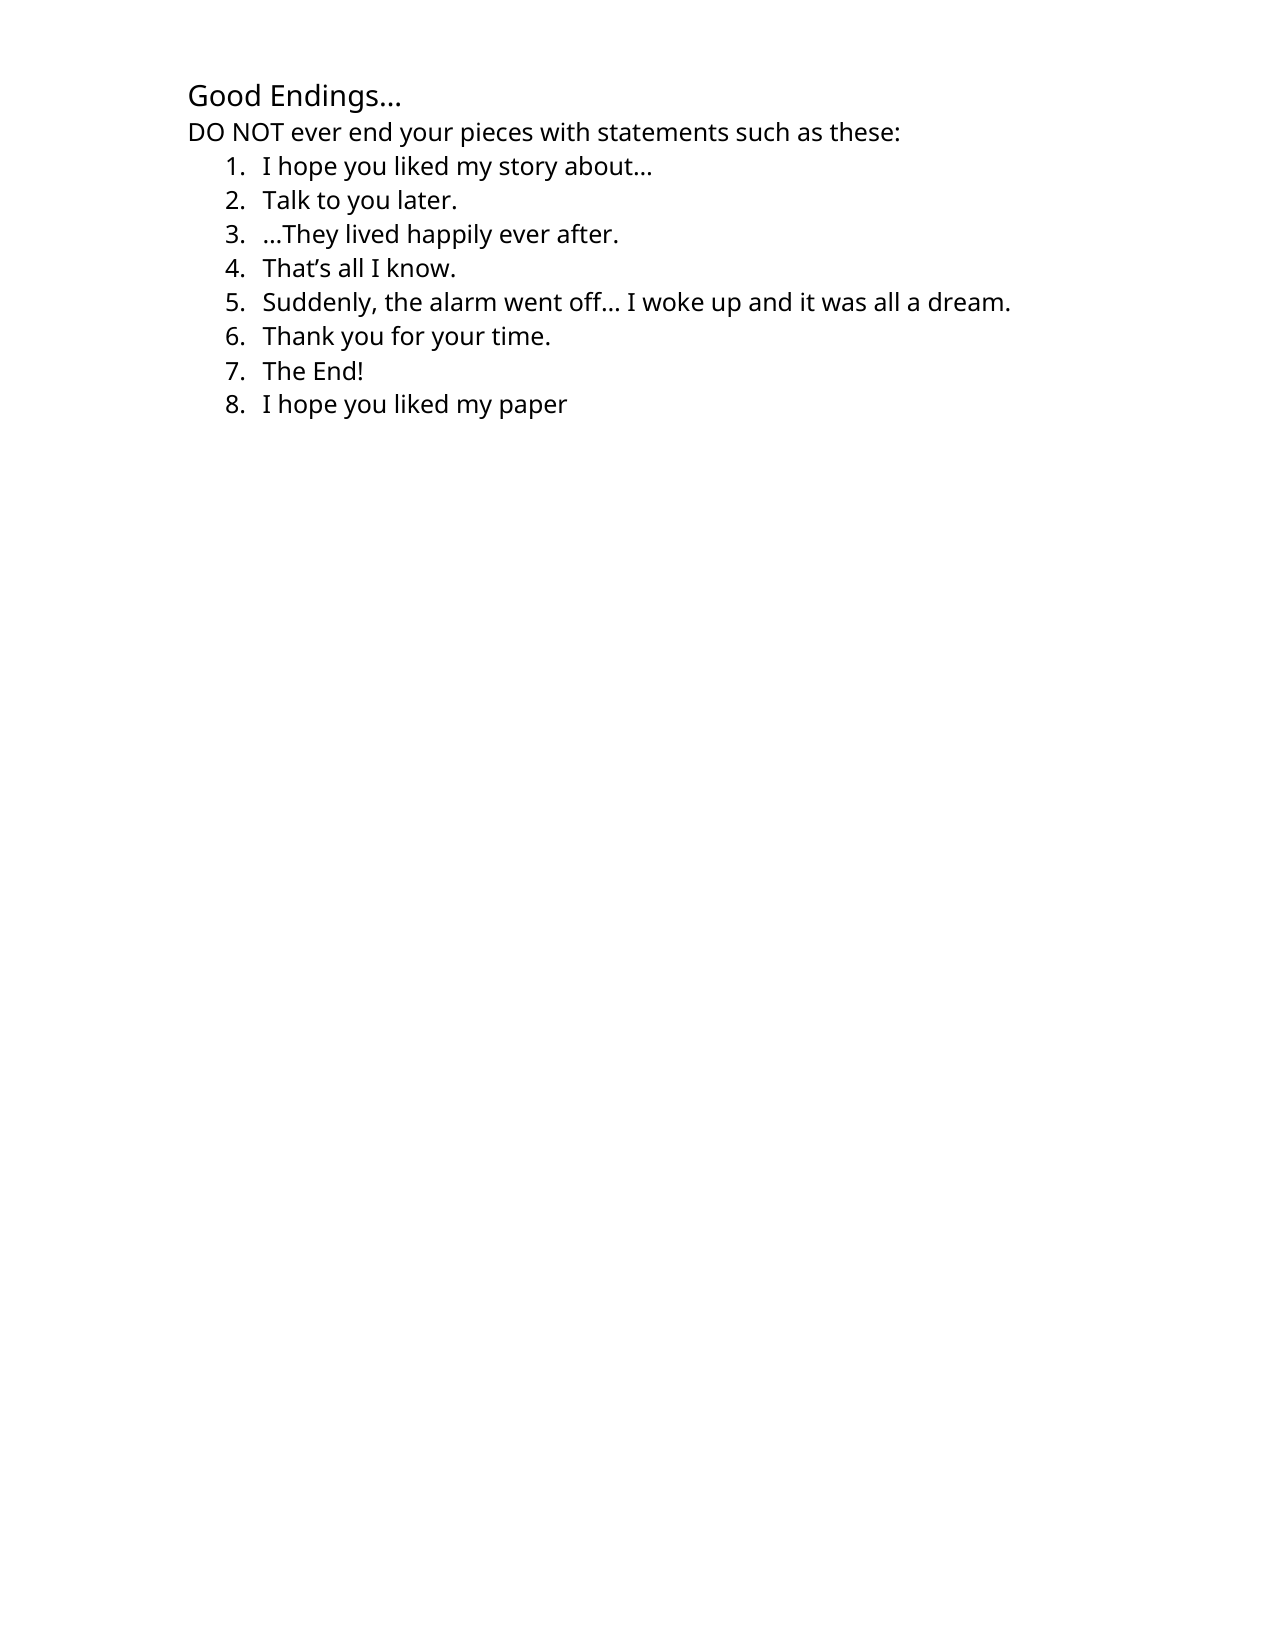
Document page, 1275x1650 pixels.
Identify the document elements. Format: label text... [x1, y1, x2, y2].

list Suddenly, the alarm went off… I woke up and it was all a dream. [225, 285, 1087, 319]
list The End! [225, 353, 1087, 387]
list …They lived happily ever after. [225, 217, 1087, 251]
list That’s all I know. [225, 251, 1087, 285]
list I hope you liked my paper [225, 387, 1087, 421]
list Thank you for your time. [225, 319, 1087, 353]
list I hope you liked my story about… [225, 149, 1087, 183]
list Good Endings… [187, 75, 1087, 115]
list Talk to you later. [225, 183, 1087, 217]
list DO NOT ever end your pieces with statements such as these: [187, 115, 1087, 149]
